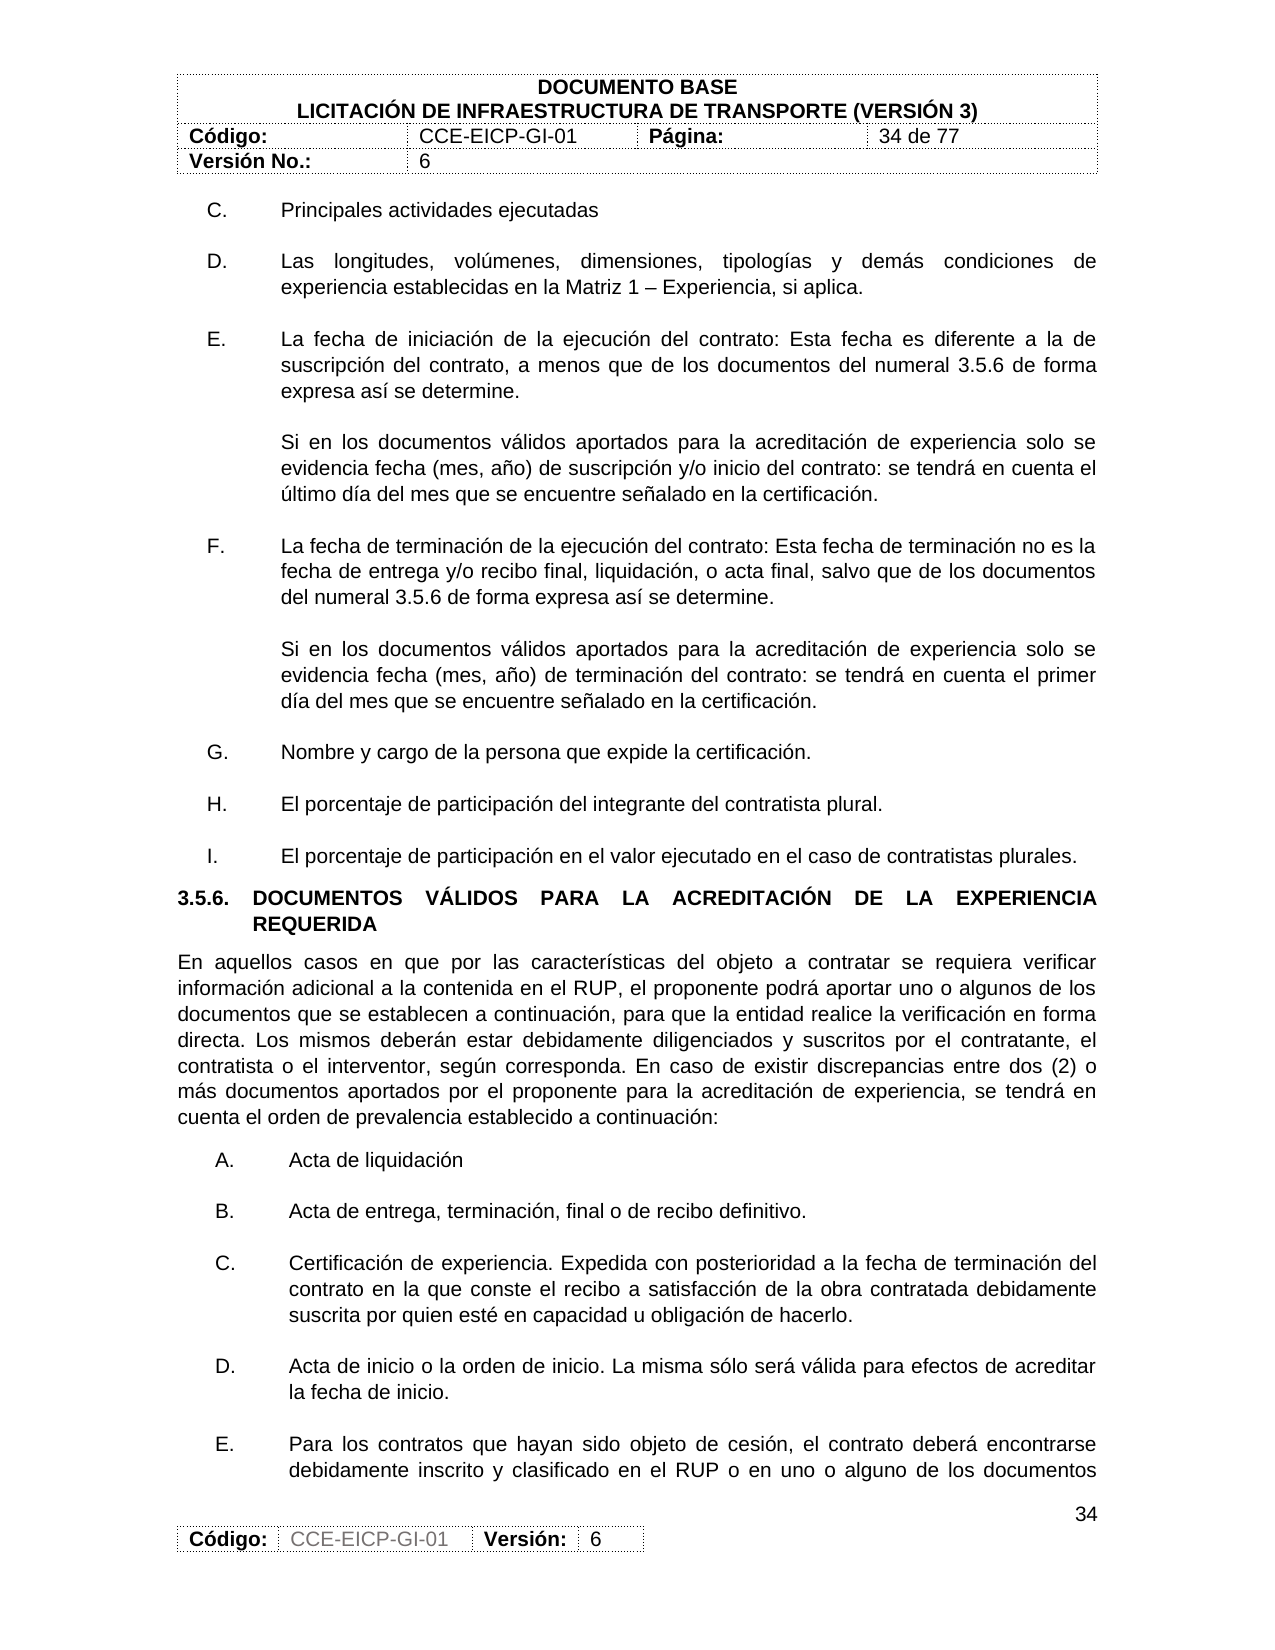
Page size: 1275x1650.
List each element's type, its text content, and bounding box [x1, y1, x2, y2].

list El porcentaje de participación en el valor ejecutado en el caso de contratistas plurales. [207, 843, 1098, 867]
list La fecha de iniciación de la ejecución del contrato: Esta fecha es diferente a la de suscripción del contrato, a menos que de los documentos del numeral 3.5.6 de forma expresa así se determine. [207, 327, 1098, 402]
list Si en los documentos válidos aportados para la acreditación de experiencia solo se evidencia fecha (mes, año) de suscripción y/o inicio del contrato: se tendrá en cuenta el último día del mes que se encuentre señalado en la certificación. [281, 430, 1098, 506]
list Acta de inicio o la orden de inicio. La misma sólo será válida para efectos de acreditar la fecha de inicio. [215, 1354, 1098, 1404]
list La fecha de terminación de la ejecución del contrato: Esta fecha de terminación no es la fecha de entrega y/o recibo final, liquidación, o acta final, salvo que de los documentos del numeral 3.5.6 de forma expresa así se determine. [207, 533, 1098, 609]
list Certificación de experiencia. Expedida con posterioridad a la fecha de terminación del contrato en la que conste el recibo a satisfacción de la obra contratada debidamente suscrita por quien esté en capacidad u obligación de hacerlo. [215, 1251, 1098, 1327]
list Las longitudes, volúmenes, dimensiones, tipologías y demás condiciones de experiencia establecidas en la Matriz 1 – Experiencia, si aplica. [207, 249, 1098, 299]
list Acta de entrega, terminación, final o de recibo definitivo. [215, 1199, 1098, 1223]
list Acta de liquidación [215, 1148, 1098, 1172]
list Si en los documentos válidos aportados para la acreditación de experiencia solo se evidencia fecha (mes, año) de terminación del contrato: se tendrá en cuenta el primer día del mes que se encuentre señalado en la certificación. [281, 637, 1098, 712]
list El porcentaje de participación del integrante del contratista plural. [207, 792, 1098, 816]
text En aquellos casos en que por las características del objeto a contratar se requiera verificar información adicional a la contenida en el RUP, el proponente podrá aportar uno o algunos de los documentos que se establecen a continuación, para que la entidad realice la verificación en forma directa. Los mismos deberán estar debidamente diligenciados y suscritos por el contratante, el contratista o el interventor, según corresponda. En caso de existir discrepancias entre dos (2) o más documentos aportados por el proponente para la acreditación de experiencia, se tendrá en cuenta el orden de prevalencia establecido a continuación: [177, 950, 1098, 1129]
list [215, 1432, 1098, 1482]
list Nombre y cargo de la persona que expide la certificación. [207, 740, 1098, 764]
list Principales actividades ejecutadas [207, 198, 1098, 222]
subtitle DOCUMENTOS VÁLIDOS PARA LA ACREDITACIÓN DE LA EXPERIENCIA REQUERIDA [177, 886, 1098, 936]
